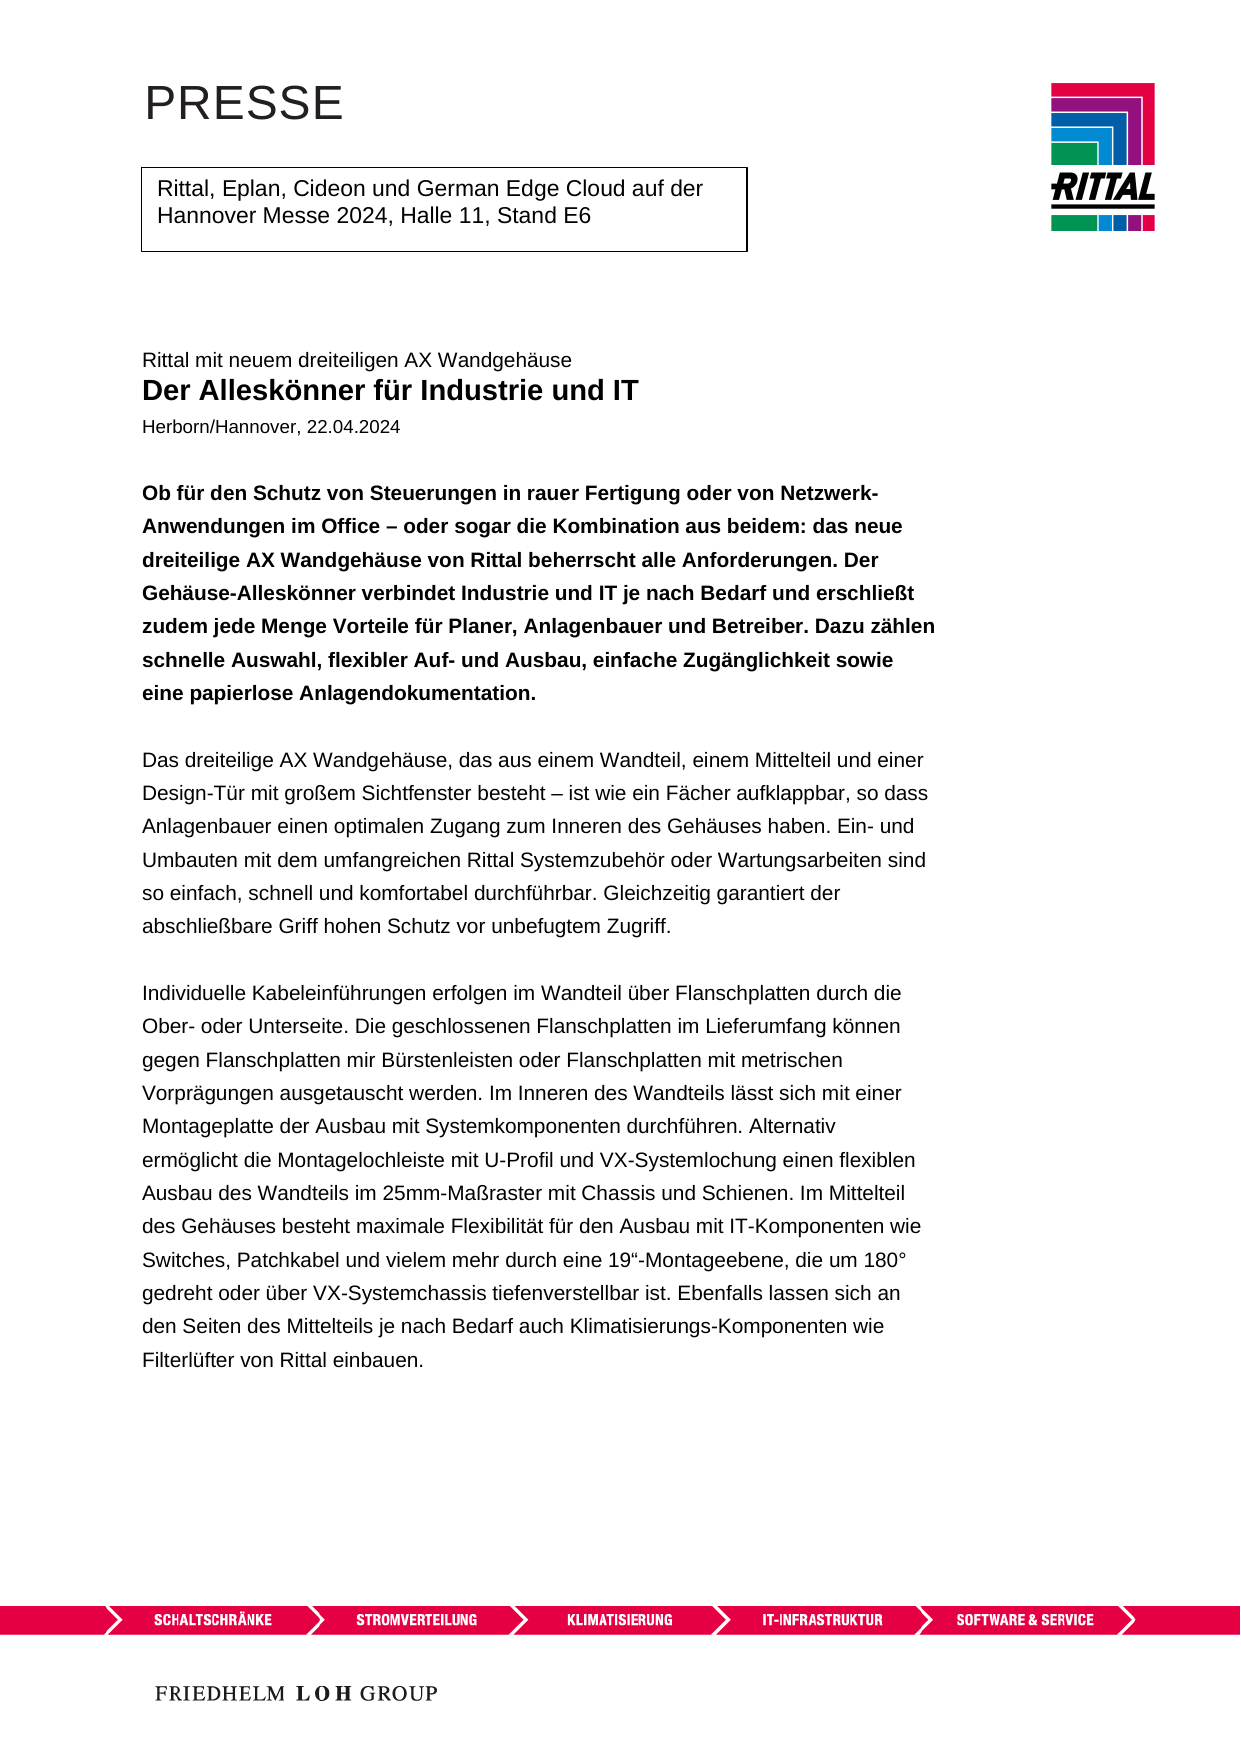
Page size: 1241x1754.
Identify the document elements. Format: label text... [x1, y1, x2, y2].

picture [0, 1606, 1238, 1700]
text Das dreiteilige AX Wandgehäuse, das aus einem Wandteil, einem Mittelteil und einer Design-Tür mit großem Sichtfenster besteht – ist wie ein Fächer aufklappbar, so dass Anlagenbauer einen optimalen Zugang zum Inneren des Gehäuses haben. Ein- und Umbauten mit dem umfangreichen Rittal Systemzubehör oder Wartungsarbeiten sind so einfach, schnell und komfortabel durchführbar. Gleichzeitig garantiert der abschließbare Griff hohen Schutz vor unbefugtem Zugriff. [142, 740, 936, 940]
text Ob für den Schutz von Steuerungen in rauer Fertigung oder von Netzwerk-Anwendungen im Office – oder sogar die Kombination aus beidem: das neue dreiteilige AX Wandgehäuse von Rittal beherrscht alle Anforderungen. Der Gehäuse-Alleskönner verbindet Industrie und IT je nach Bedarf und erschließt zudem jede Menge Vorteile für Planer, Anlagenbauer und Betreiber. Dazu zählen schnelle Auswahl, flexibler Auf- und Ausbau, einfache Zugänglichkeit sowie eine papierlose Anlagendokumentation. [142, 474, 936, 707]
text Individuelle Kabeleinführungen erfolgen im Wandteil über Flanschplatten durch die Ober- oder Unterseite. Die geschlossenen Flanschplatten im Lieferumfang können gegen Flanschplatten mir Bürstenleisten oder Flanschplatten mit metrischen Vorprägungen ausgetauscht werden. Im Inneren des Wandteils lässt sich mit einer Montageplatte der Ausbau mit Systemkomponenten durchführen. Alternativ ermöglicht die Montagelochleiste mit U-Profil und VX-Systemlochung einen flexiblen Ausbau des Wandteils im 25mm-Maßraster mit Chassis und Schienen. Im Mittelteil des Gehäuses besteht maximale Flexibilität für den Ausbau mit IT-Komponenten wie Switches, Patchkabel und vielem mehr durch eine 19“-Montageebene, die um 180° gedreht oder über VX-Systemchassis tiefenverstellbar ist. Ebenfalls lassen sich an den Seiten des Mittelteils je nach Bedarf auch Klimatisierungs-Komponenten wie Filterlüfter von Rittal einbauen. [142, 974, 936, 1374]
text Herborn/Hannover, 22.04.2024 [142, 407, 936, 440]
text Der Alleskönner für Industrie und IT [142, 374, 936, 407]
picture [1051, 83, 1155, 231]
text Rittal mit neuem dreiteiligen AX Wandgehäuse [142, 340, 936, 374]
